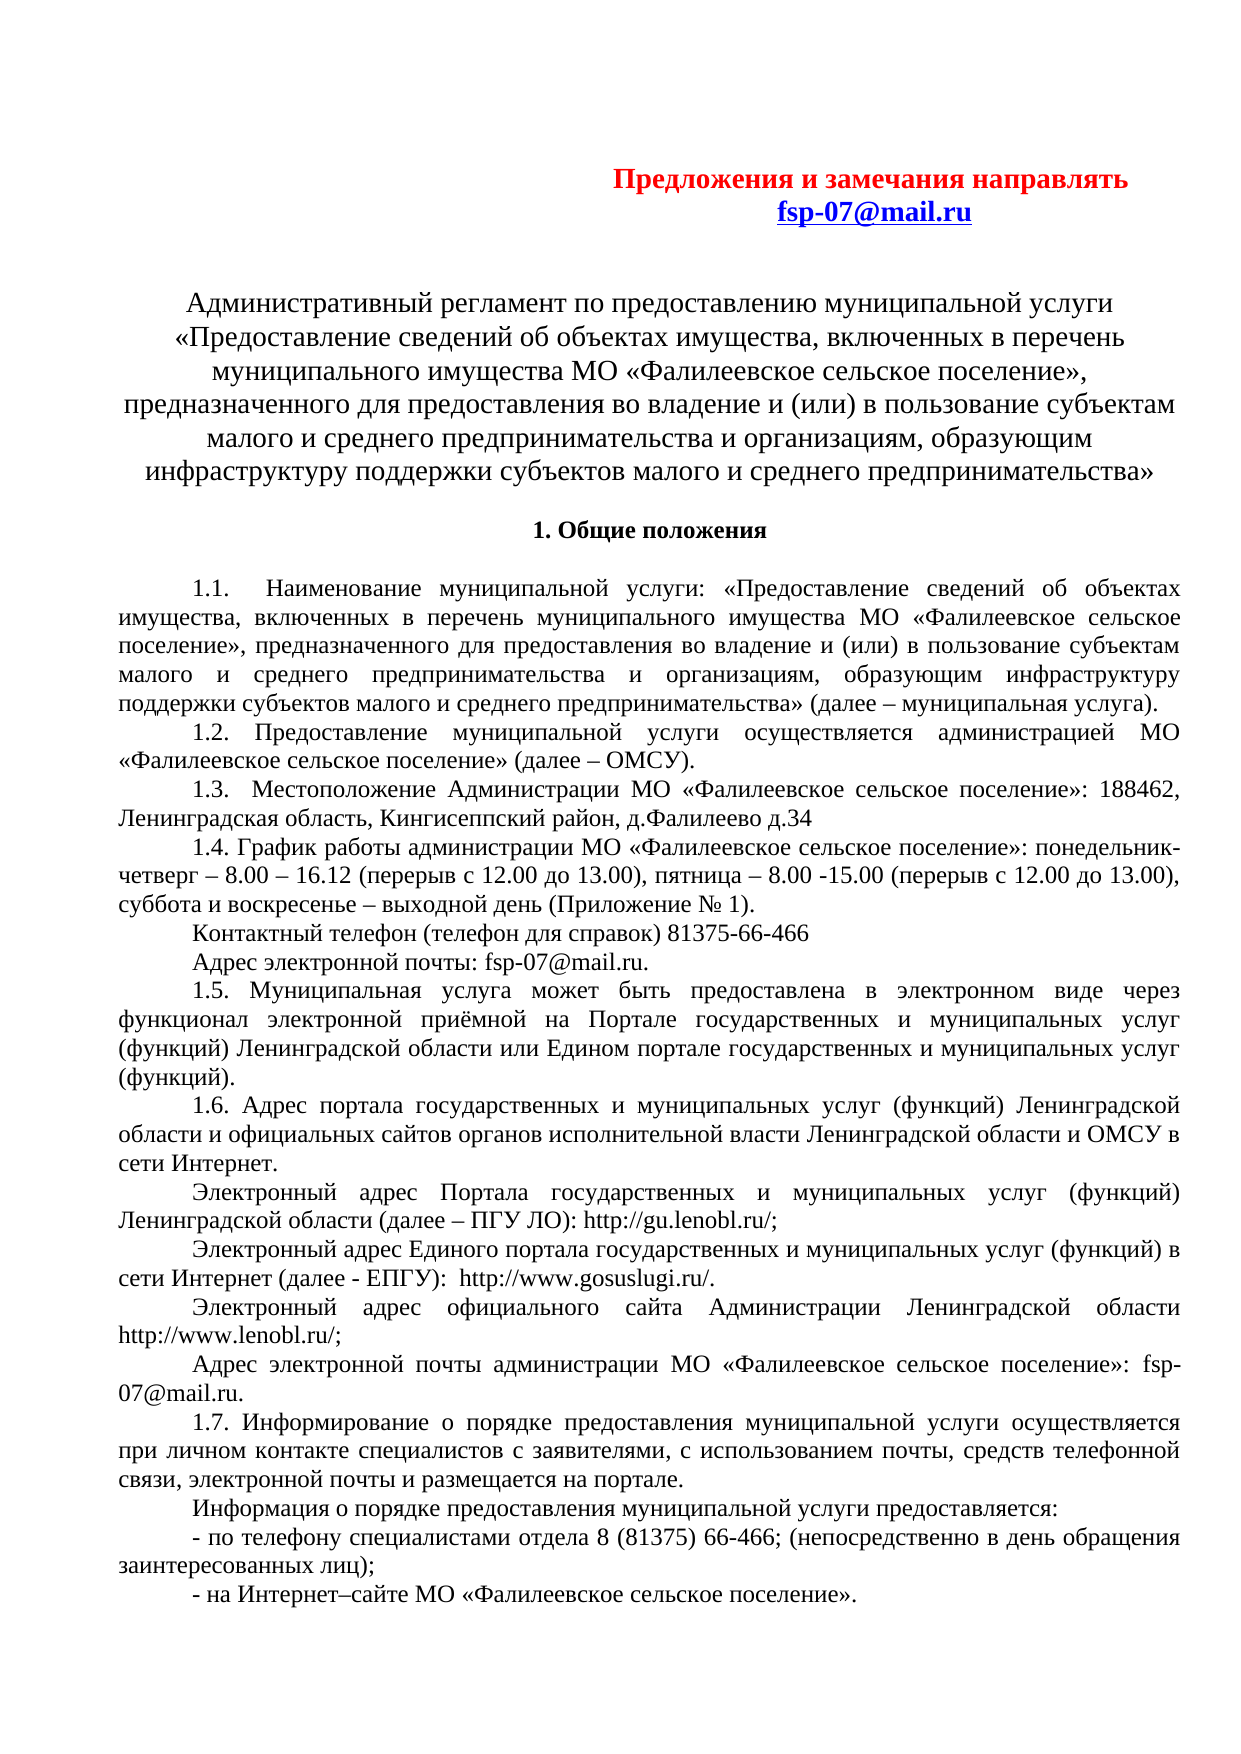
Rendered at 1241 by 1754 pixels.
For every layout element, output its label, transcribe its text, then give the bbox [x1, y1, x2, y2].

text 1.2. Предоставление муниципальной услуги осуществляется администрацией МО «Фалилеевское сельское поселение» (далее – ОМСУ). [118, 717, 1181, 774]
text Адрес электронной почты: fsp-07@mail.ru. [118, 947, 1181, 976]
text Контактный телефон (телефон для справок) 81375-66-466 [118, 918, 1181, 947]
text fsp-07@mail.ru [560, 194, 1181, 228]
text 1.3. Местоположение Администрации МО «Фалилеевское сельское поселение»: 188462, Ленинградская область, Кингисеппский район, д.Фалилеево д.34 [118, 774, 1181, 832]
text 1. Общие положения [118, 516, 1181, 544]
text Адрес электронной почты администрации МО «Фалилеевское сельское поселение»: fsp-07@mail.ru. [118, 1349, 1181, 1407]
text 1.7. Информирование о порядке предоставления муниципальной услуги осуществляется при личном контакте специалистов с заявителями, с использованием почты, средств телефонной связи, электронной почты и размещается на портале. [118, 1407, 1181, 1493]
text 1.1. Наименование муниципальной услуги: «Предоставление сведений об объектах имущества, включенных в перечень муниципального имущества МО «Фалилеевское сельское поселение», предназначенного для предоставления во владение и (или) в пользование субъектам малого и среднего предпринимательства и организациям, образующим инфраструктуру поддержки субъектов малого и среднего предпринимательства» (далее – муниципальная услуга). [118, 573, 1181, 717]
text 1.5. Муниципальная услуга может быть предоставлена в электронном виде через функционал электронной приёмной на Портале государственных и муниципальных услуг (функций) Ленинградской области или Едином портале государственных и муниципальных услуг (функций). [118, 976, 1181, 1091]
text Предложения и замечания направлять [560, 161, 1181, 194]
text Электронный адрес Портала государственных и муниципальных услуг (функций) Ленинградской области (далее – ПГУ ЛО): http://gu.lenobl.ru/; [118, 1177, 1181, 1234]
text Электронный адрес официального сайта Администрации Ленинградской области http://www.lenobl.ru/; [118, 1292, 1181, 1349]
text 1.6. Адрес портала государственных и муниципальных услуг (функций) Ленинградской области и официальных сайтов органов исполнительной власти Ленинградской области и ОМСУ в сети Интернет. [118, 1091, 1181, 1177]
text - на Интернет–сайте МО «Фалилеевское сельское поселение». [118, 1579, 1181, 1608]
text - по телефону специалистами отдела 8 (81375) 66-466; (непосредственно в день обращения заинтересованных лиц); [118, 1522, 1181, 1579]
text Электронный адрес Единого портала государственных и муниципальных услуг (функций) в сети Интернет (далее - ЕПГУ): http://www.gosuslugi.ru/. [118, 1234, 1181, 1292]
text 1.4. График работы администрации МО «Фалилеевское сельское поселение»: понедельник-четверг – 8.00 – 16.12 (перерыв с 12.00 до 13.00), пятница – 8.00 -15.00 (перерыв с 12.00 до 13.00), суббота и воскресенье – выходной день (Приложение № 1). [118, 832, 1181, 918]
title Административный регламент по предоставлению муниципальной услуги «Предоставление сведений об объектах имущества, включенных в перечень муниципального имущества МО «Фалилеевское сельское поселение», предназначенного для предоставления во владение и (или) в пользование субъектам малого и среднего предпринимательства и организациям, образующим инфраструктуру поддержки субъектов малого и среднего предпринимательства» [118, 286, 1181, 487]
text Информация о порядке предоставления муниципальной услуги предоставляется: [118, 1493, 1181, 1522]
